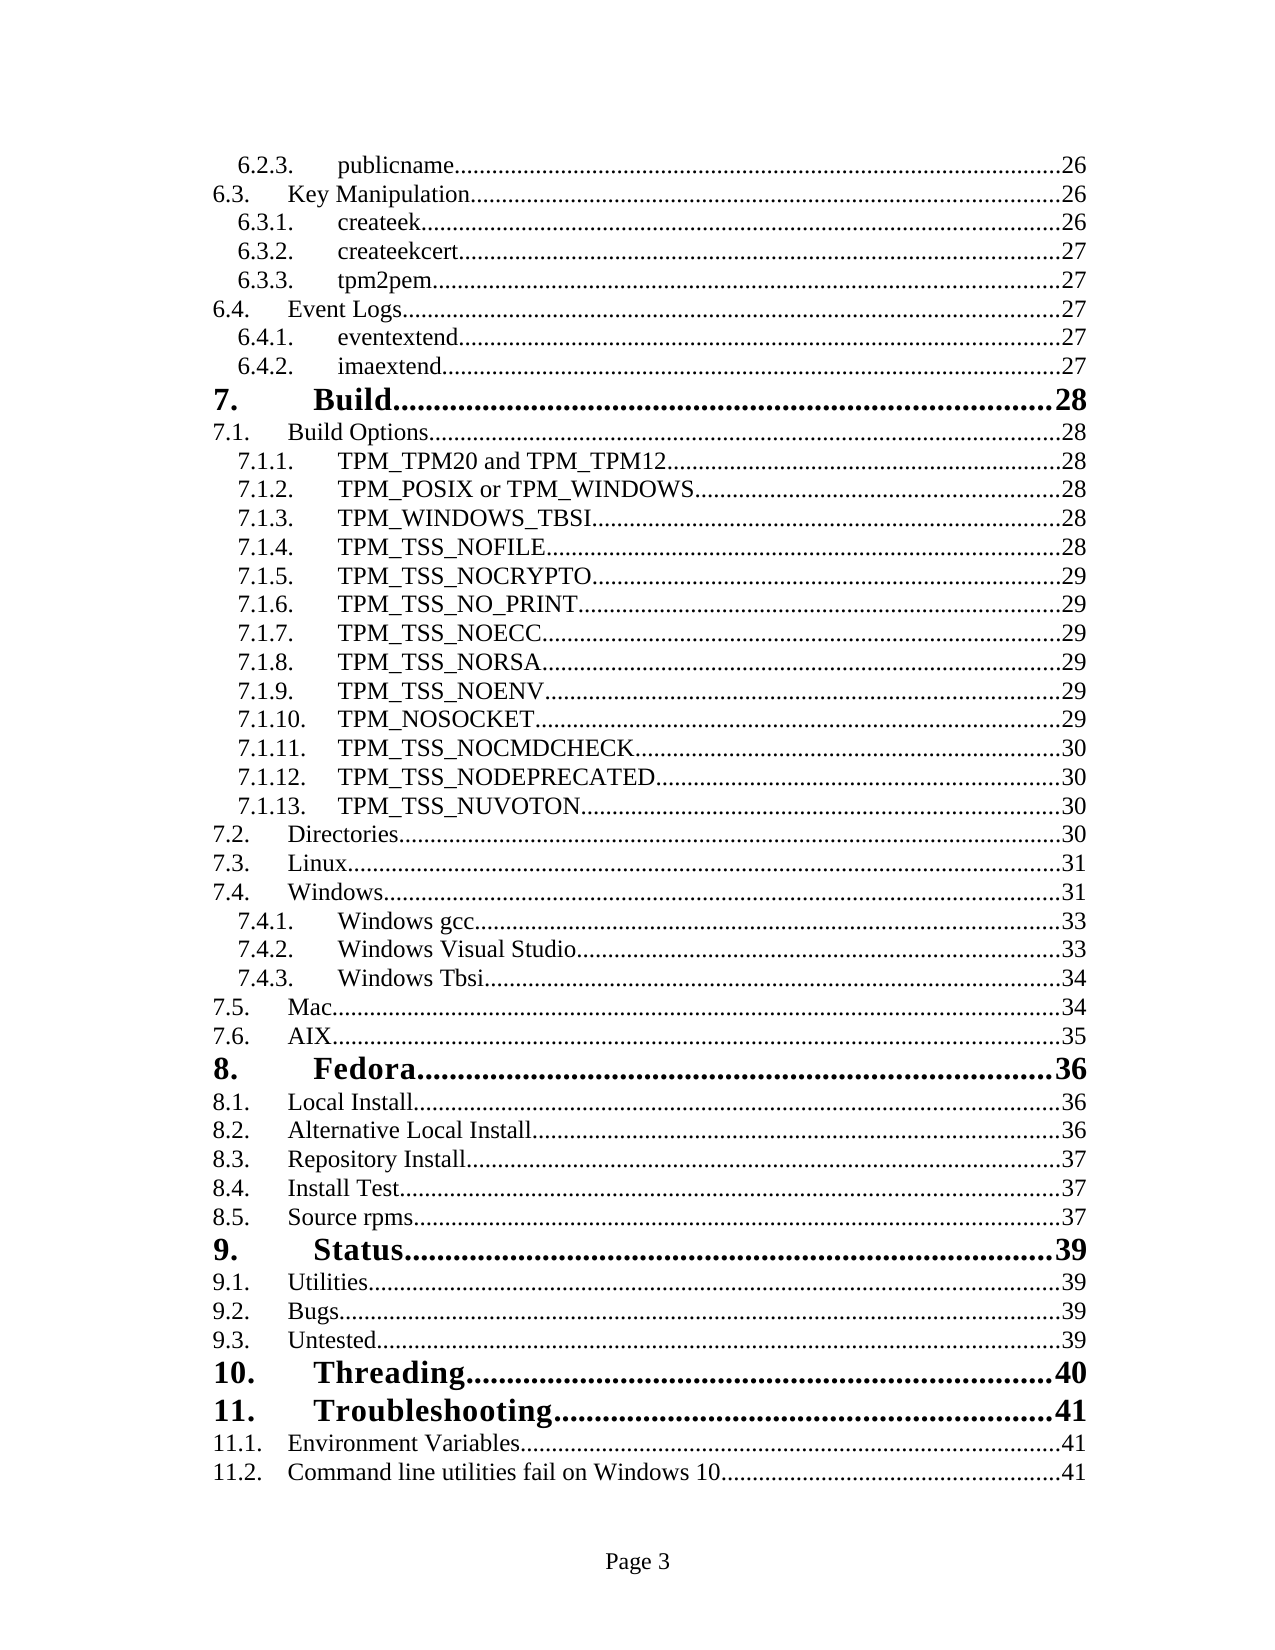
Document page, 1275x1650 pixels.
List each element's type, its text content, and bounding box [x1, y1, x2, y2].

text 10. Threading 40 [212, 1354, 1087, 1391]
text 7.4.3. Windows Tbsi 34 [237, 963, 1087, 992]
text 9.3. Untested 39 [212, 1325, 1087, 1354]
text 7.4. Windows 31 [212, 877, 1087, 906]
text 6.4.2. imaextend 27 [237, 351, 1087, 380]
text 8.1. Local Install 36 [212, 1087, 1087, 1115]
text 6.2.3. publicname 26 [237, 150, 1087, 179]
text 7.6. AIX 35 [212, 1021, 1087, 1049]
text 6.3.2. createekcert 27 [237, 236, 1087, 265]
text 7.1.8. TPM_TSS_NORSA 29 [237, 647, 1087, 676]
text 9. Status 39 [212, 1230, 1087, 1267]
text 7.1.2. TPM_POSIX or TPM_WINDOWS 28 [237, 474, 1087, 503]
text 7.3. Linux 31 [212, 848, 1087, 877]
text 7.1.9. TPM_TSS_NOENV 29 [237, 676, 1087, 704]
text 7.1.11. TPM_TSS_NOCMDCHECK 30 [237, 733, 1087, 762]
text 9.1. Utilities 39 [212, 1267, 1087, 1296]
text 7.4.2. Windows Visual Studio 33 [237, 934, 1087, 963]
text 8.4. Install Test 37 [212, 1173, 1087, 1202]
text 6.4.1. eventextend 27 [237, 322, 1087, 351]
text 8.2. Alternative Local Install 36 [212, 1115, 1087, 1144]
text 11.1. Environment Variables 41 [212, 1428, 1087, 1457]
text 7.1.10. TPM_NOSOCKET 29 [237, 704, 1087, 733]
text 8.3. Repository Install 37 [212, 1144, 1087, 1173]
text 7.1.3. TPM_WINDOWS_TBSI 28 [237, 503, 1087, 532]
text 7.1.12. TPM_TSS_NODEPRECATED 30 [237, 762, 1087, 791]
text 6.3.3. tpm2pem 27 [237, 265, 1087, 294]
text 11.2. Command line utilities fail on Windows 10 41 [212, 1457, 1087, 1485]
text 7.4.1. Windows gcc 33 [237, 906, 1087, 934]
text 6.4. Event Logs 27 [212, 294, 1087, 322]
text 7.1.13. TPM_TSS_NUVOTON 30 [237, 791, 1087, 819]
text 7.1.1. TPM_TPM20 and TPM_TPM12 28 [237, 446, 1087, 474]
text 7.1.4. TPM_TSS_NOFILE 28 [237, 532, 1087, 561]
text 7. Build 28 [212, 380, 1087, 417]
text 7.1.5. TPM_TSS_NOCRYPTO 29 [237, 561, 1087, 589]
text 7.2. Directories 30 [212, 819, 1087, 848]
text 8. Fedora 36 [212, 1049, 1087, 1087]
text 8.5. Source rpms 37 [212, 1202, 1087, 1230]
text 6.3. Key Manipulation 26 [212, 179, 1087, 207]
text 6.3.1. createek 26 [237, 207, 1087, 236]
text 7.5. Mac 34 [212, 992, 1087, 1021]
text 7.1.6. TPM_TSS_NO_PRINT 29 [237, 589, 1087, 618]
text 9.2. Bugs 39 [212, 1296, 1087, 1325]
text 7.1.7. TPM_TSS_NOECC 29 [237, 618, 1087, 647]
text 11. Troubleshooting 41 [212, 1391, 1087, 1428]
text 7.1. Build Options 28 [212, 417, 1087, 446]
